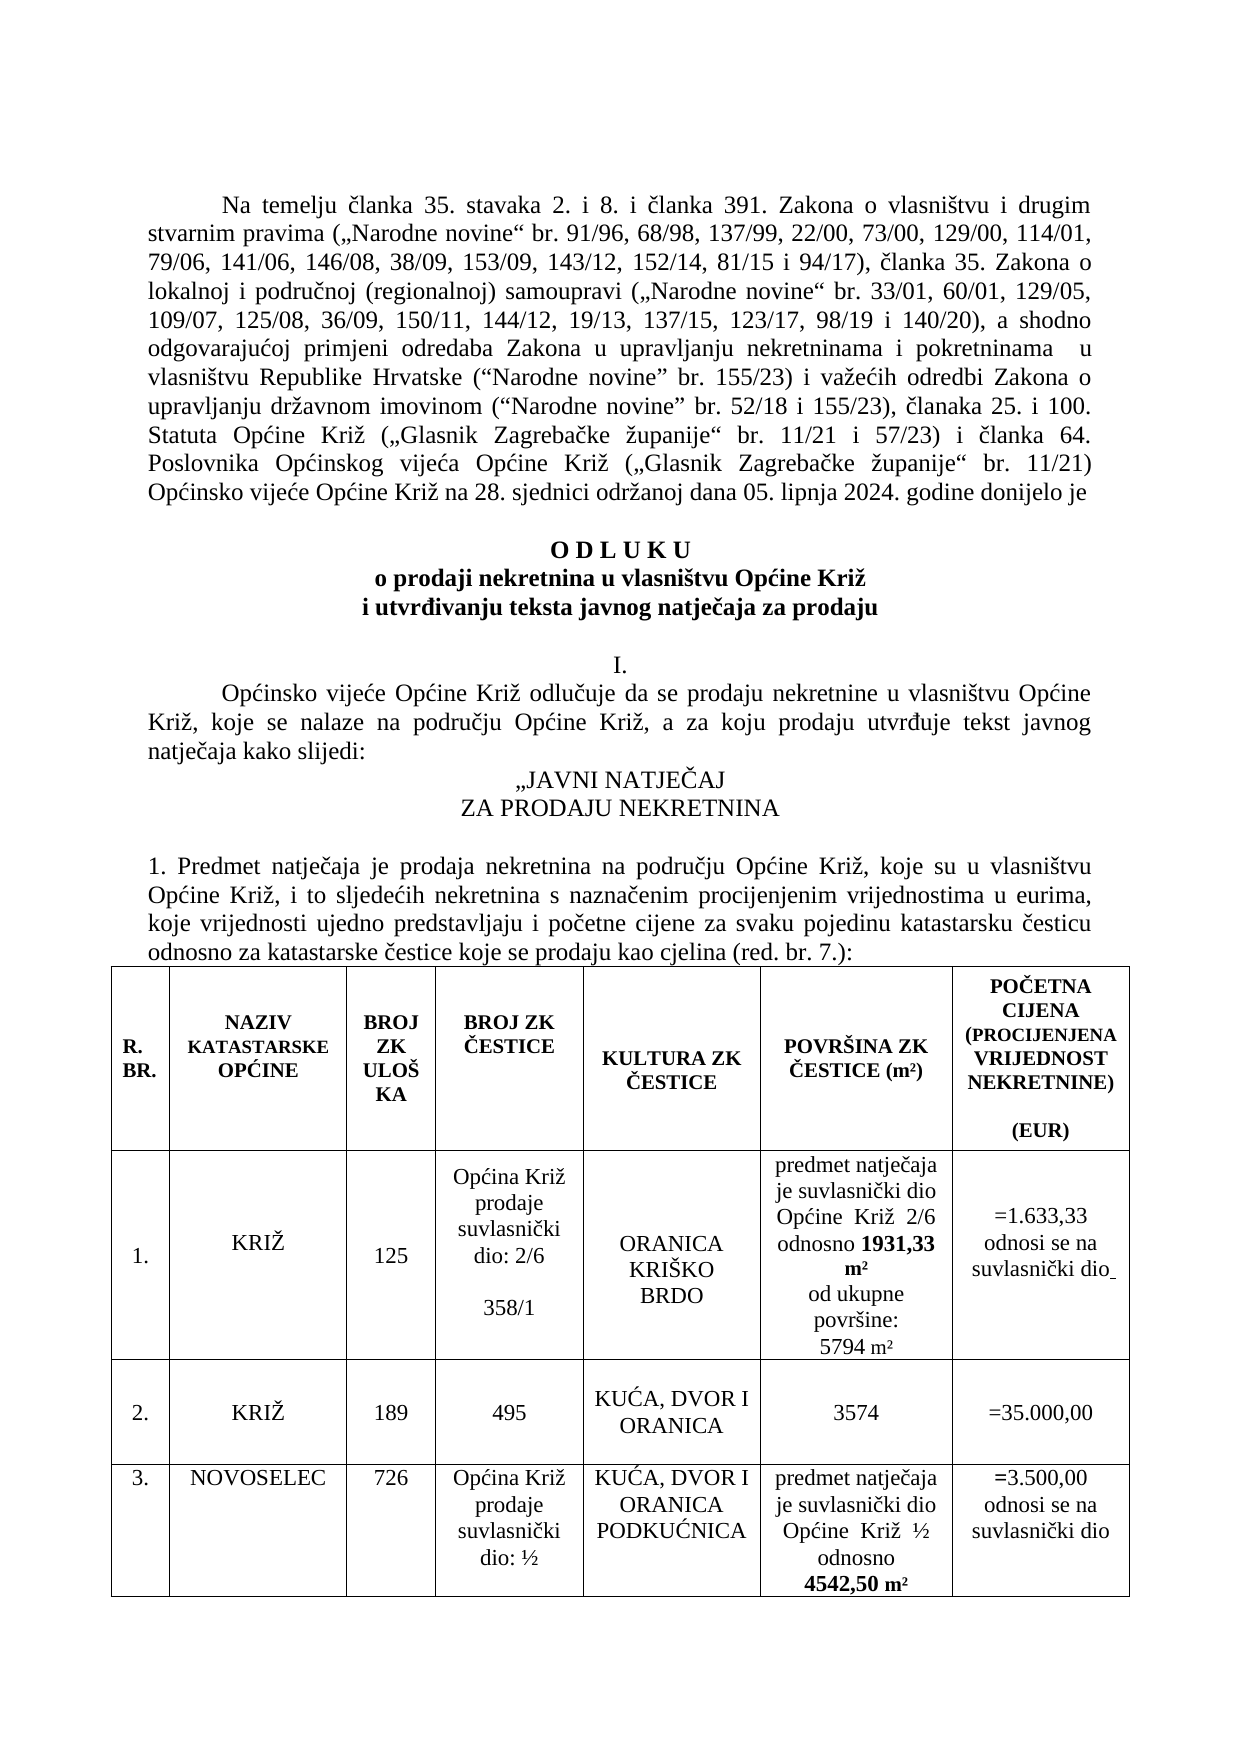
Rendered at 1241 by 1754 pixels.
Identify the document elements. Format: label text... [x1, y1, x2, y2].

table_cell 3. [112, 1465, 169, 1596]
text Općinsko vijeće Općine Križ odlučuje da se prodaju nekretnine u vlasništvu Općine Križ, koje se nalaze na području Općine Križ, a za koju prodaju utvrđuje tekst javnog natječaja kako slijedi: [148, 678, 1092, 765]
table_cell 1. [112, 1151, 169, 1359]
table_header BROJ ZK ČESTICE [436, 967, 583, 1150]
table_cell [953, 1465, 1129, 1596]
table_cell Općina Križ prodaje suvlasnički dio: 2/6 358/1 [436, 1151, 583, 1359]
text O D L U K U [148, 535, 1092, 563]
table_header KULTURA ZK ČESTICE [584, 967, 760, 1150]
table_cell 125 [347, 1151, 435, 1359]
text i utvrđivanju teksta javnog natječaja za prodaju [148, 592, 1092, 621]
table_cell 495 [436, 1360, 583, 1463]
table_cell =1.633,33 odnosi se na suvlasnički dio [953, 1151, 1129, 1359]
text „JAVNI NATJEČAJ [148, 765, 1092, 793]
table_cell 3574 [761, 1360, 952, 1463]
table_header R. BR. [112, 967, 169, 1150]
text Na temelju članka 35. stavaka 2. i 8. i članka 391. Zakona o vlasništvu i drugim stvarnim pravima („Narodne novine“ br. 91/96, 68/98, 137/99, 22/00, 73/00, 129/00, 114/01, 79/06, 141/06, 146/08, 38/09, 153/09, 143/12, 152/14, 81/15 i 94/17), članka 35. Zakona o lokalnoj i područnoj (regionalnoj) samoupravi („Narodne novine“ br. 33/01, 60/01, 129/05, 109/07, 125/08, 36/09, 150/11, 144/12, 19/13, 137/15, 123/17, 98/19 i 140/20), a shodno odgovarajućoj primjeni odredaba Zakona u upravljanju nekretninama i pokretninama u vlasništvu Republike Hrvatske (“Narodne novine” br. 155/23) i važećih odredbi Zakona o upravljanju državnom imovinom (“Narodne novine” br. 52/18 i 155/23), članaka 25. i 100. Statuta Općine Križ („Glasnik Zagrebačke županije“ br. 11/21 i 57/23) i članka 64. Poslovnika Općinskog vijeća Općine Križ („Glasnik Zagrebačke županije“ br. 11/21) Općinsko vijeće Općine Križ na 28. sjednici održanoj dana 05. lipnja 2024. godine donijelo je [148, 190, 1092, 506]
table_cell 189 [347, 1360, 435, 1463]
table_cell KRIŽ [170, 1360, 346, 1463]
table_cell 726 [347, 1465, 435, 1596]
table_cell KRIŽ [170, 1151, 346, 1359]
table_cell NOVOSELEC [170, 1465, 346, 1596]
table_header BROJ ZK ULOŠKA [347, 967, 435, 1150]
table_header NAZIV KATASTARSKE OPĆINE [170, 967, 346, 1150]
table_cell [436, 1465, 583, 1596]
table_cell predmet natječaja je suvlasnički dio Općine Križ 2/6 odnosno 1931,33 m² od ukupne površine: 5794 m² [761, 1151, 952, 1359]
text 1. Predmet natječaja je prodaja nekretnina na području Općine Križ, koje su u vlasništvu Općine Križ, i to sljedećih nekretnina s naznačenim procijenjenim vrijednostima u eurima, koje vrijednosti ujedno predstavljaju i početne cijene za svaku pojedinu katastarsku česticu odnosno za katastarske čestice koje se prodaju kao cjelina (red. br. 7.): [148, 851, 1092, 966]
table_header POČETNA CIJENA (PROCIJENJENA VRIJEDNOST NEKRETNINE) (EUR) [953, 967, 1129, 1150]
table_header POVRŠINA ZK ČESTICE (m²) [761, 967, 952, 1150]
table_cell 2. [112, 1360, 169, 1463]
text I. [148, 650, 1092, 678]
table_cell =35.000,00 [953, 1360, 1129, 1463]
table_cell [761, 1465, 952, 1596]
table_cell KUĆA, DVOR I ORANICA [584, 1360, 760, 1463]
text o prodaji nekretnina u vlasništvu Općine Križ [148, 563, 1092, 592]
table_cell ORANICA KRIŠKO BRDO [584, 1151, 760, 1359]
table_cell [584, 1465, 760, 1596]
text ZA PRODAJU NEKRETNINA [148, 793, 1092, 822]
